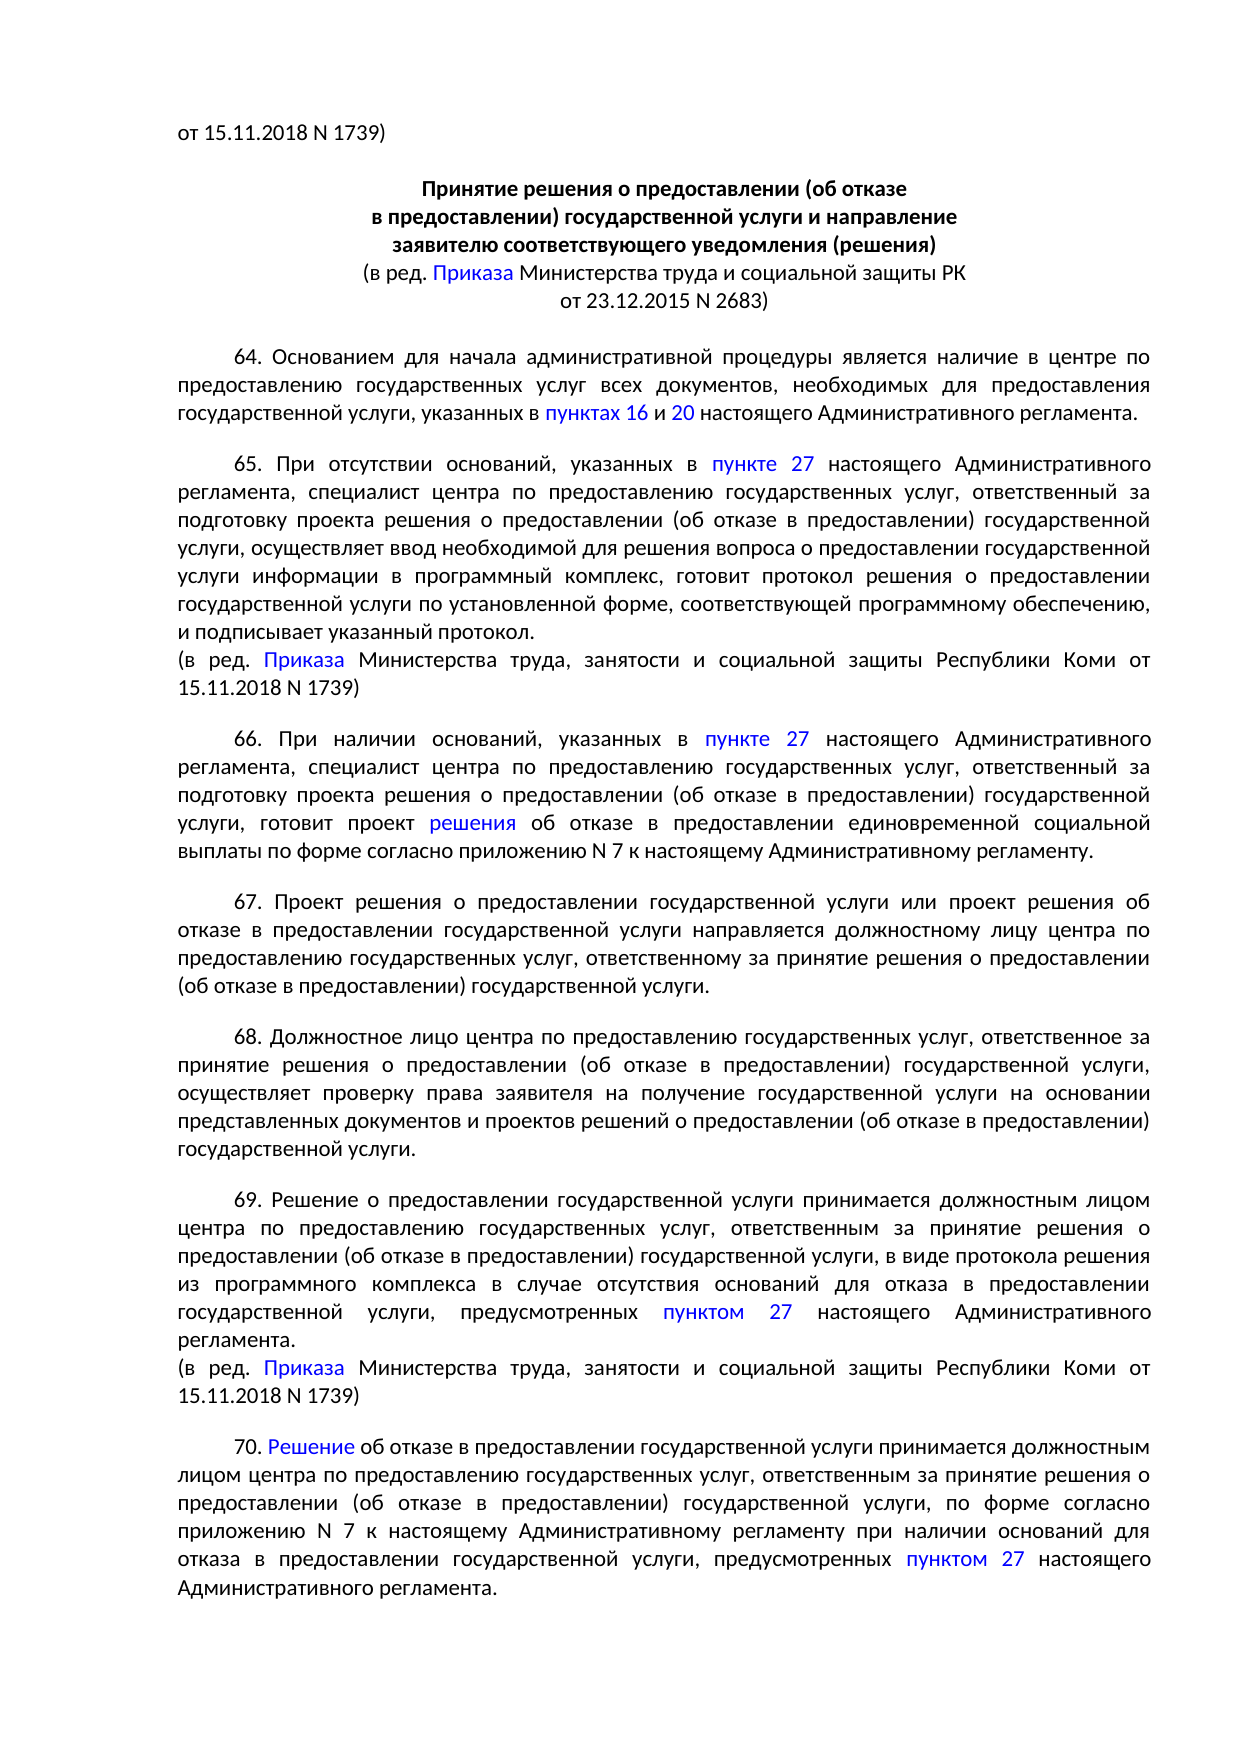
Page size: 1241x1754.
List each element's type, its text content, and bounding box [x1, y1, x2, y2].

text 64. Основанием для начала административной процедуры является наличие в центре по предоставлению государственных услуг всех документов, необходимых для предоставления государственной услуги, указанных в пунктах 16 и 20 настоящего Административного регламента. [177, 342, 1152, 426]
text 69. Решение о предоставлении государственной услуги принимается должностным лицом центра по предоставлению государственных услуг, ответственным за принятие решения о предоставлении (об отказе в предоставлении) государственной услуги, в виде протокола решения из программного комплекса в случае отсутствия оснований для отказа в предоставлении государственной услуги, предусмотренных пунктом 27 настоящего Административного регламента. [177, 1185, 1152, 1353]
text 70. Решение об отказе в предоставлении государственной услуги принимается должностным лицом центра по предоставлению государственных услуг, ответственным за принятие решения о предоставлении (об отказе в предоставлении) государственной услуги, по форме согласно приложению N 7 к настоящему Административному регламенту при наличии оснований для отказа в предоставлении государственной услуги, предусмотренных пунктом 27 настоящего Административного регламента. [177, 1432, 1152, 1601]
title заявителю соответствующего уведомления (решения) [177, 230, 1152, 258]
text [177, 118, 1152, 146]
text 66. При наличии оснований, указанных в пункте 27 настоящего Административного регламента, специалист центра по предоставлению государственных услуг, ответственный за подготовку проекта решения о предоставлении (об отказе в предоставлении) государственной услуги, готовит проект решения об отказе в предоставлении единовременной социальной выплаты по форме согласно приложению N 7 к настоящему Административному регламенту. [177, 724, 1152, 864]
text 68. Должностное лицо центра по предоставлению государственных услуг, ответственное за принятие решения о предоставлении (об отказе в предоставлении) государственной услуги, осуществляет проверку права заявителя на получение государственной услуги на основании представленных документов и проектов решений о предоставлении (об отказе в предоставлении) государственной услуги. [177, 1022, 1152, 1162]
title в предоставлении) государственной услуги и направление [177, 202, 1152, 230]
text 67. Проект решения о предоставлении государственной услуги или проект решения об отказе в предоставлении государственной услуги направляется должностному лицу центра по предоставлению государственных услуг, ответственному за принятие решения о предоставлении (об отказе в предоставлении) государственной услуги. [177, 887, 1152, 999]
text 65. При отсутствии оснований, указанных в пункте 27 настоящего Административного регламента, специалист центра по предоставлению государственных услуг, ответственный за подготовку проекта решения о предоставлении (об отказе в предоставлении) государственной услуги, осуществляет ввод необходимой для решения вопроса о предоставлении государственной услуги информации в программный комплекс, готовит протокол решения о предоставлении государственной услуги по установленной форме, соответствующей программному обеспечению, и подписывает указанный протокол. [177, 449, 1152, 645]
text (в ред. Приказа Министерства труда, занятости и социальной защиты Республики Коми от 15.11.2018 N 1739) [177, 1353, 1152, 1409]
title Принятие решения о предоставлении (об отказе [177, 174, 1152, 202]
text (в ред. Приказа Министерства труда, занятости и социальной защиты Республики Коми от 15.11.2018 N 1739) [177, 645, 1152, 701]
text (в ред. Приказа Министерства труда и социальной защиты РК [177, 258, 1152, 286]
text от 23.12.2015 N 2683) [177, 286, 1152, 314]
